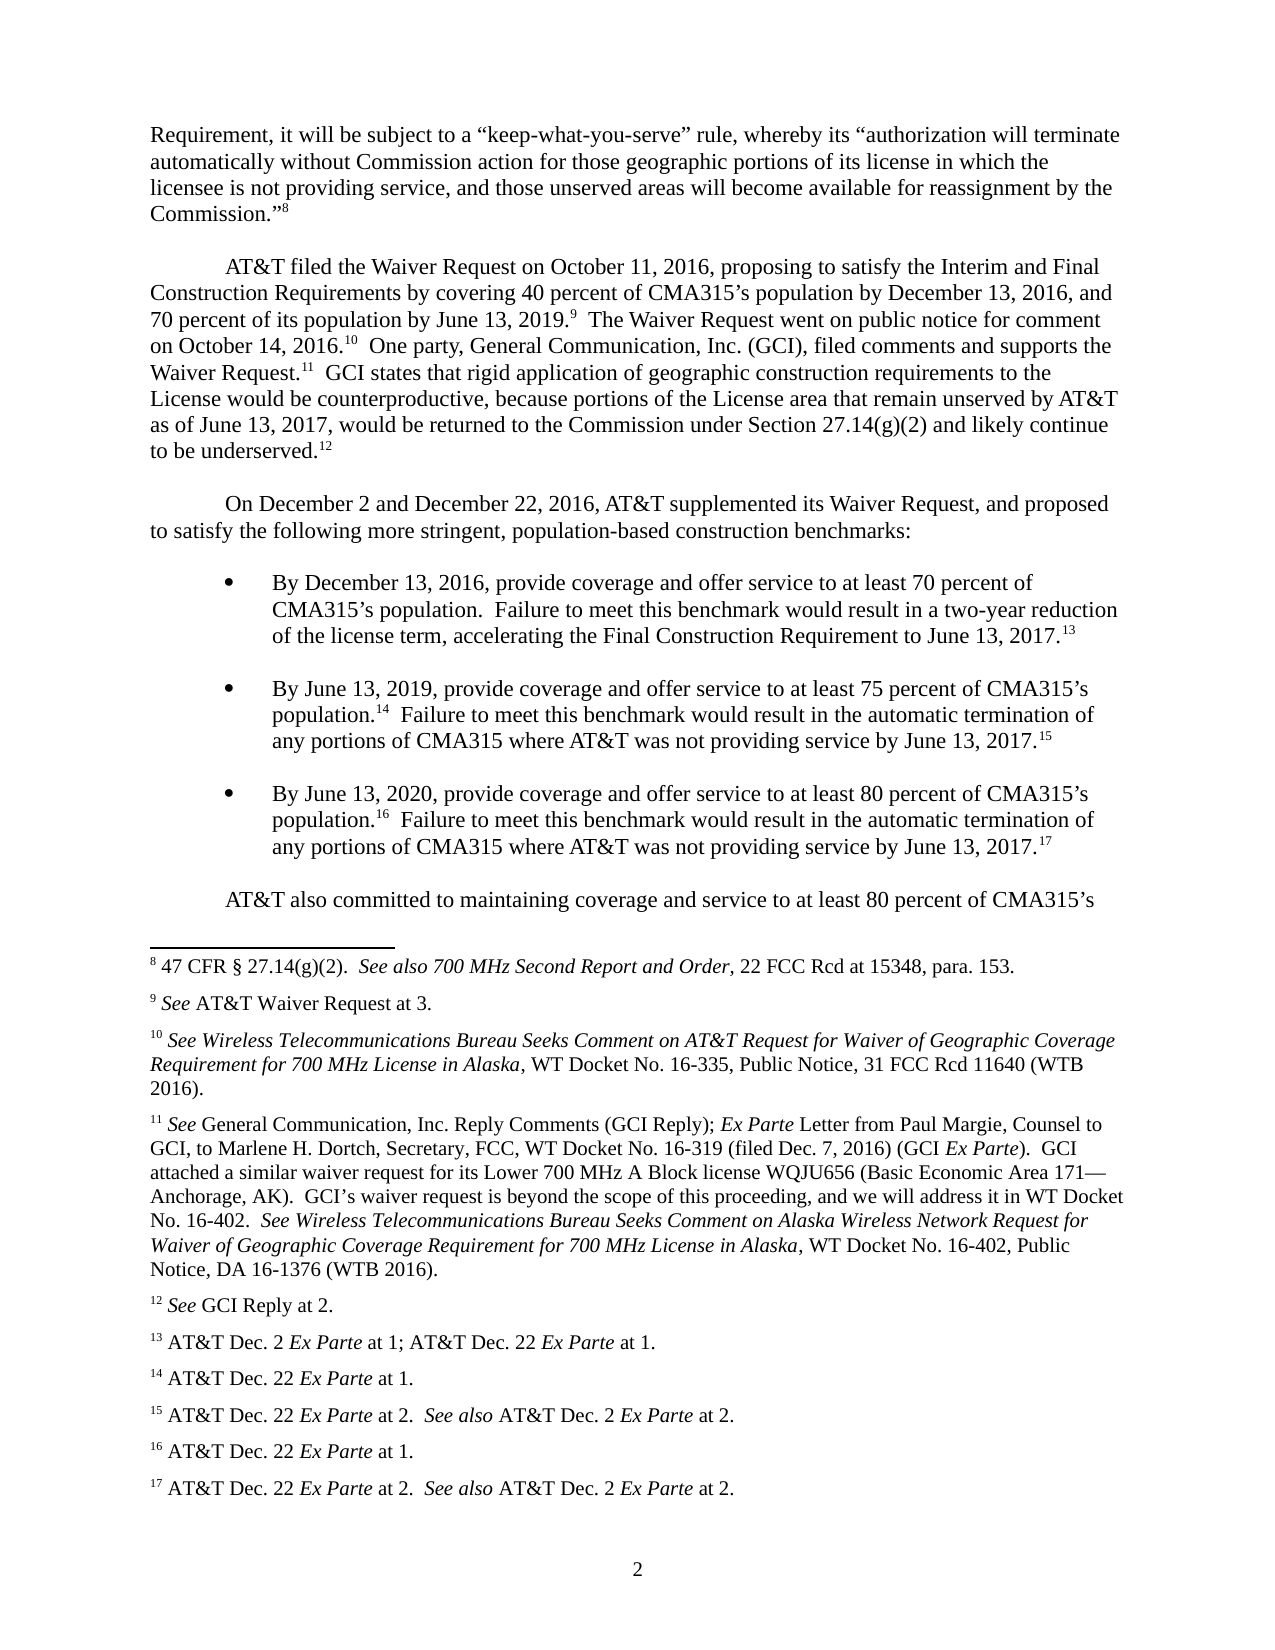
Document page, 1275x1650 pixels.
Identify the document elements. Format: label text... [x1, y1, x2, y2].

list By December 13, 2016, provide coverage and offer service to at least 70 percent of CMA315’s population. Failure to meet this benchmark would result in a two-year reduction of the license term, accelerating the Final Construction Requirement to June 13, 2017. [225, 569, 1125, 648]
list By June 13, 2020, provide coverage and offer service to at least 80 percent of CMA315’s population. Failure to meet this benchmark would result in the automatic termination of any portions of CMA315 where AT&T was not providing service by June 13, 2017. [225, 780, 1125, 859]
list AT&T filed the Waiver Request on October 11, 2016, proposing to satisfy the Interim and Final Construction Requirements by covering 40 percent of CMA315’s population by December 13, 2016, and 70 percent of its population by June 13, 2019. The Waiver Request went on public notice for comment on October 14, 2016. One party, General Communication, Inc. (GCI), filed comments and supports the Waiver Request. GCI states that rigid application of geographic construction requirements to the License would be counterproductive, because portions of the License area that remain unserved by AT&T as of June 13, 2017, would be returned to the Commission under Section 27.14(g)(2) and likely continue to be underserved. [150, 253, 1125, 464]
list Background. In the 700 MHz Second Report and Order, the Commission adopted interim and end-of-license term construction benchmarks for certain 700 MHz band licensees. The Commission required Lower 700 MHz band A and B Block licensees to provide signal coverage and offer service over at least 35 percent of their license area by June 13, 2013, later extended to December 13, 2016 (Interim Construction Requirement), and to provide signal coverage and offer service over at least 70 percent of that area by the end of their initial 10-year license term, here June 13, 2019 (Final Construction Requirement). Section 27.14(g)(1) provides that if a licensee does not satisfy the Interim Construction Requirement, its license term will be reduced by two years, thereby requiring it to meet the Final Construction Requirement two years sooner. Further, if a licensee does not meet its Final Construction Requirement, it will be subject to a “keep-what-you-serve” rule, whereby its “authorization will terminate automatically without Commission action for those geographic portions of its license in which the licensee is not providing service, and those unserved areas will become available for reassignment by the Commission.” [150, 121, 1125, 227]
list On December 2 and December 22, 2016, AT&T supplemented its Waiver Request, and proposed to satisfy the following more stringent, population-based construction benchmarks: [150, 490, 1125, 543]
list By June 13, 2019, provide coverage and offer service to at least 75 percent of CMA315’s population. Failure to meet this benchmark would result in the automatic termination of any portions of CMA315 where AT&T was not providing service by June 13, 2017. [225, 675, 1125, 754]
